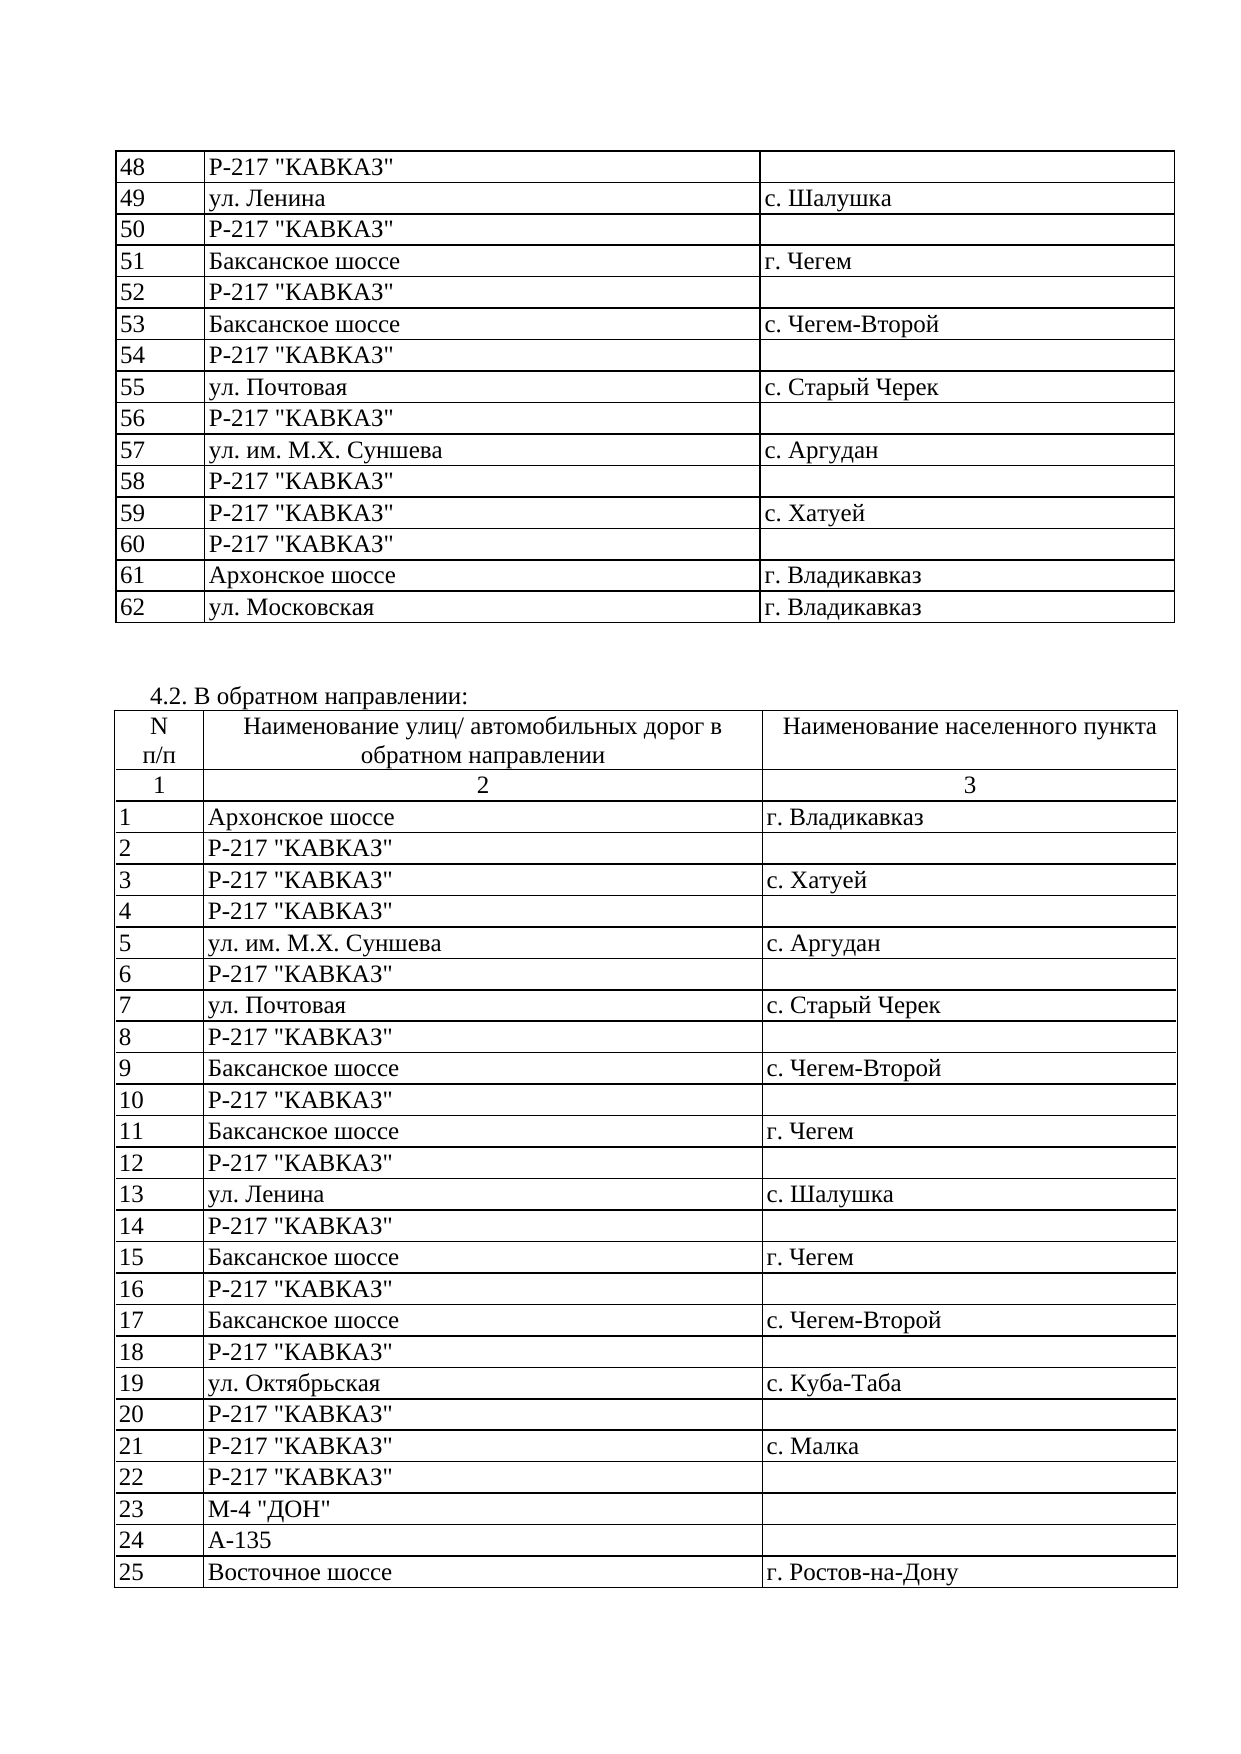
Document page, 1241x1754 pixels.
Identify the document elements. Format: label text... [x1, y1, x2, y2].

table_cell г. Владикавказ [761, 561, 1174, 590]
table_cell Р-217 "КАВКАЗ" [205, 498, 759, 527]
table_cell 22 [115, 1462, 203, 1492]
table_cell 7 [115, 990, 203, 1020]
table_cell с. Аргудан [761, 435, 1174, 464]
table_cell [763, 958, 1177, 989]
table_cell Р-217 "КАВКАЗ" [204, 1274, 762, 1303]
text 4.2. В обратном направлении: [150, 681, 1090, 710]
table_cell Р-217 "КАВКАЗ" [204, 959, 762, 989]
table_cell [763, 1083, 1177, 1115]
table_cell 9 [115, 1053, 203, 1083]
table_cell 1 [115, 801, 203, 832]
table_cell Р-217 "КАВКАЗ" [205, 466, 759, 496]
table_cell 2 [115, 833, 203, 863]
table_cell 13 [115, 1179, 203, 1209]
table_cell 19 [115, 1368, 203, 1398]
table_cell с. Старый Черек [761, 372, 1174, 402]
table_cell Р-217 "КАВКАЗ" [204, 896, 762, 926]
table_cell г. Ростов-на-Дону [763, 1555, 1177, 1587]
table_cell 4 [115, 896, 203, 926]
table_cell с. Шалушка [761, 183, 1174, 213]
table_cell 55 [117, 372, 204, 402]
table_cell [763, 1272, 1177, 1303]
table_cell ул. Почтовая [204, 991, 762, 1020]
table_cell Р-217 "КАВКАЗ" [204, 1211, 762, 1241]
table_cell 18 [115, 1336, 203, 1366]
table_cell ул. Почтовая [205, 372, 759, 402]
table_header Наименование населенного пункта [763, 711, 1177, 769]
table_cell Баксанское шоссе [205, 246, 759, 276]
table_cell Р-217 "КАВКАЗ" [204, 1148, 762, 1178]
table_cell Баксанское шоссе [204, 1242, 762, 1272]
table_cell [761, 403, 1174, 433]
table_cell 25 [115, 1556, 203, 1587]
table_cell с. Чегем-Второй [763, 1304, 1177, 1335]
table_cell с. Чегем-Второй [763, 1052, 1177, 1083]
table_cell Р-217 "КАВКАЗ" [205, 340, 759, 370]
table_cell 21 [115, 1430, 203, 1461]
table_cell Р-217 "КАВКАЗ" [204, 865, 762, 894]
table_cell 8 [115, 1021, 203, 1052]
table_cell Р-217 "КАВКАЗ" [204, 1431, 762, 1461]
table_cell с. Хатуей [763, 863, 1177, 894]
table_cell [761, 152, 1174, 181]
table_cell 56 [117, 403, 204, 433]
table_cell ул. им. М.Х. Суншева [205, 435, 759, 464]
table_cell с. Малка [763, 1429, 1177, 1461]
table_cell 51 [117, 246, 204, 276]
table_cell 50 [117, 215, 204, 244]
table_cell г. Чегем [763, 1115, 1177, 1146]
table_cell Р-217 "КАВКАЗ" [204, 1462, 762, 1492]
table_cell Баксанское шоссе [204, 1116, 762, 1146]
table_cell 12 [115, 1147, 203, 1178]
table_cell ул. Октябрьская [204, 1368, 762, 1398]
table_cell 16 [115, 1273, 203, 1303]
table_cell [763, 1524, 1177, 1555]
table_cell [761, 466, 1174, 496]
table_cell Баксанское шоссе [204, 1305, 762, 1335]
table_cell 59 [117, 498, 204, 527]
table_cell 23 [115, 1493, 203, 1524]
table_cell [763, 895, 1177, 926]
table_cell Р-217 "КАВКАЗ" [204, 1022, 762, 1052]
table_cell ул. Ленина [204, 1179, 762, 1209]
table_cell Р-217 "КАВКАЗ" [204, 1337, 762, 1366]
table_header Наименование улиц/ автомобильных дорог в обратном направлении [204, 711, 762, 769]
table_cell 3 [763, 769, 1177, 800]
table_cell Р-217 "КАВКАЗ" [205, 529, 759, 559]
table_cell г. Владикавказ [763, 800, 1177, 832]
table_cell 14 [115, 1210, 203, 1241]
table_cell Р-217 "КАВКАЗ" [204, 1400, 762, 1429]
table_cell 62 [117, 592, 204, 622]
table_cell Баксанское шоссе [204, 1053, 762, 1083]
table_cell 3 [115, 864, 203, 894]
table_cell [761, 215, 1174, 244]
table_cell с. Шалушка [763, 1178, 1177, 1209]
table_cell 1 [115, 770, 203, 800]
table_cell [763, 1461, 1177, 1492]
table_cell г. Чегем [761, 246, 1174, 276]
table_cell с. Чегем-Второй [761, 309, 1174, 339]
table_cell Восточное шоссе [204, 1557, 762, 1587]
table_cell Р-217 "КАВКАЗ" [205, 215, 759, 244]
table_cell Архонское шоссе [205, 561, 759, 590]
table_cell Р-217 "КАВКАЗ" [204, 1085, 762, 1115]
table_cell [761, 277, 1174, 307]
table_cell [763, 832, 1177, 863]
table_cell 6 [115, 959, 203, 989]
table_cell 17 [115, 1305, 203, 1335]
table_header N п/п [115, 711, 203, 769]
table_cell [763, 1492, 1177, 1524]
table_cell [763, 1398, 1177, 1429]
table_cell ул. Ленина [205, 183, 759, 213]
table_cell 10 [115, 1084, 203, 1115]
table_cell А-135 [204, 1525, 762, 1555]
table_cell с. Хатуей [761, 498, 1174, 527]
table_cell ул. Московская [205, 592, 759, 622]
table_cell с. Старый Черек [763, 989, 1177, 1020]
table_cell 48 [117, 152, 204, 181]
table_cell [761, 529, 1174, 559]
table_cell Баксанское шоссе [205, 309, 759, 339]
table_cell Р-217 "КАВКАЗ" [205, 152, 759, 181]
table_cell Архонское шоссе [204, 802, 762, 832]
table_cell с. Аргудан [763, 926, 1177, 957]
table_cell Р-217 "КАВКАЗ" [204, 833, 762, 863]
table_cell г. Владикавказ [761, 592, 1174, 622]
table_cell [763, 1209, 1177, 1241]
table_cell Р-217 "КАВКАЗ" [205, 277, 759, 307]
table_cell 49 [117, 183, 204, 213]
table_cell [761, 340, 1174, 370]
table_cell 15 [115, 1242, 203, 1272]
table_cell 54 [117, 340, 204, 370]
table_cell ул. им. М.Х. Суншева [204, 928, 762, 957]
table_cell 60 [117, 529, 204, 559]
table_cell 58 [117, 466, 204, 496]
table_cell [763, 1146, 1177, 1178]
table_cell 52 [117, 277, 204, 307]
table_cell 2 [204, 770, 762, 800]
table_cell [763, 1020, 1177, 1052]
table_cell 20 [115, 1399, 203, 1429]
table_cell 24 [115, 1525, 203, 1555]
table_cell г. Чегем [763, 1241, 1177, 1272]
table_cell 53 [117, 309, 204, 339]
table_cell Р-217 "КАВКАЗ" [205, 403, 759, 433]
table_cell М-4 "ДОН" [204, 1494, 762, 1524]
table_cell с. Куба-Таба [763, 1366, 1177, 1398]
table_cell 61 [117, 561, 204, 590]
table_cell 57 [117, 435, 204, 464]
table_cell [763, 1335, 1177, 1366]
table_cell 11 [115, 1116, 203, 1146]
table_cell 5 [115, 927, 203, 957]
